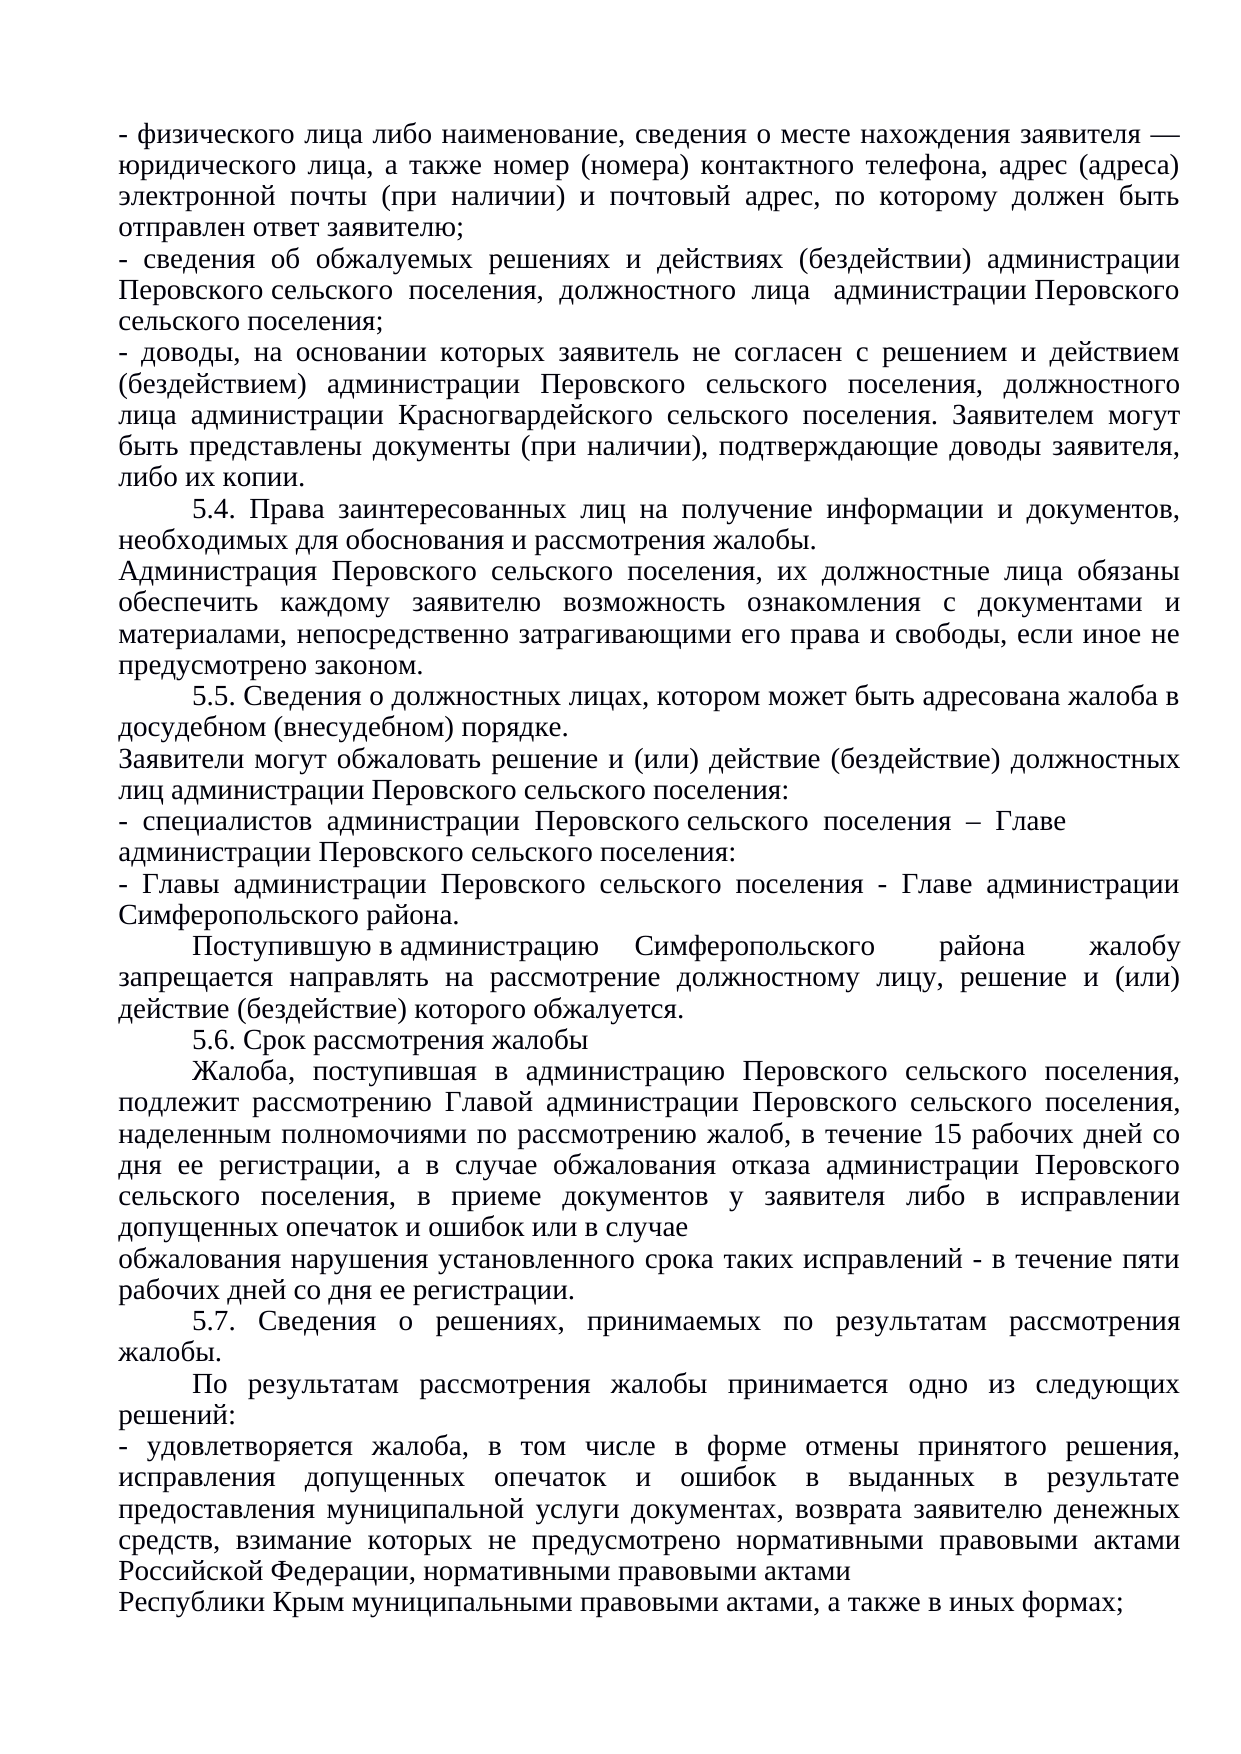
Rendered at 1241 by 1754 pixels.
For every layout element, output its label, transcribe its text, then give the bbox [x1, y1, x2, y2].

text 5.7. Сведения о решениях, принимаемых по результатам рассмотрения жалобы. [118, 1306, 1181, 1368]
text 5.6. Срок рассмотрения жалобы [118, 1024, 1181, 1056]
text обжалования нарушения установленного срока таких исправлений - в течение пяти рабочих дней со дня ее регистрации. [118, 1243, 1181, 1306]
text Республики Крым муниципальными правовыми актами, а также в иных формах; [118, 1587, 1181, 1618]
text 5.5. Сведения о должностных лицах, котором может быть адресована жалоба в досудебном (внесудебном) порядке. [118, 681, 1181, 743]
text - специалистов администрации Перовского сельского поселения – Главе [118, 806, 1181, 837]
text Заявители могут обжаловать решение и (или) действие (бездействие) должностных лиц администрации Перовского сельского поселения: [118, 743, 1181, 806]
text - удовлетворяется жалоба, в том числе в форме отмены принятого решения, исправления допущенных опечаток и ошибок в выданных в результате предоставления муниципальной услуги документах, возврата заявителю денежных средств, взимание которых не предусмотрено нормативными правовыми актами Российской Федерации, нормативными правовыми актами [118, 1431, 1181, 1587]
text По результатам рассмотрения жалобы принимается одно из следующих решений: [118, 1368, 1181, 1431]
text Администрация Перовского сельского поселения, их должностные лица обязаны обеспечить каждому заявителю возможность ознакомления с документами и материалами, непосредственно затрагивающими его права и свободы, если иное не предусмотрено законом. [118, 556, 1181, 681]
text администрации Перовского сельского поселения: [118, 837, 1181, 868]
text Жалоба, поступившая в администрацию Перовского сельского поселения, подлежит рассмотрению Главой администрации Перовского сельского поселения, наделенным полномочиями по рассмотрению жалоб, в течение 15 рабочих дней со дня ее регистрации, а в случае обжалования отказа администрации Перовского сельского поселения, в приеме документов у заявителя либо в исправлении допущенных опечаток и ошибок или в случае [118, 1056, 1181, 1243]
text - сведения об обжалуемых решениях и действиях (бездействии) администрации Перовского сельского поселения, должностного лица администрации Перовского сельского поселения; [118, 243, 1181, 337]
text - физического лица либо наименование, сведения о месте нахождения заявителя — юридического лица, а также номер (номера) контактного телефона, адрес (адреса) электронной почты (при наличии) и почтовый адрес, по которому должен быть отправлен ответ заявителю; [118, 118, 1181, 243]
text 5.4. Права заинтересованных лиц на получение информации и документов, необходимых для обоснования и рассмотрения жалобы. [118, 493, 1181, 556]
text - доводы, на основании которых заявитель не согласен с решением и действием (бездействием) администрации Перовского сельского поселения, должностного лица администрации Красногвардейского сельского поселения. Заявителем могут быть представлены документы (при наличии), подтверждающие доводы заявителя, либо их копии. [118, 337, 1181, 493]
text - Главы администрации Перовского сельского поселения - Главе администрации Симферопольского района. [118, 868, 1181, 931]
text Поступившую в администрацию Симферопольского района жалобу запрещается направлять на рассмотрение должностному лицу, решение и (или) действие (бездействие) которого обжалуется. [118, 931, 1181, 1024]
